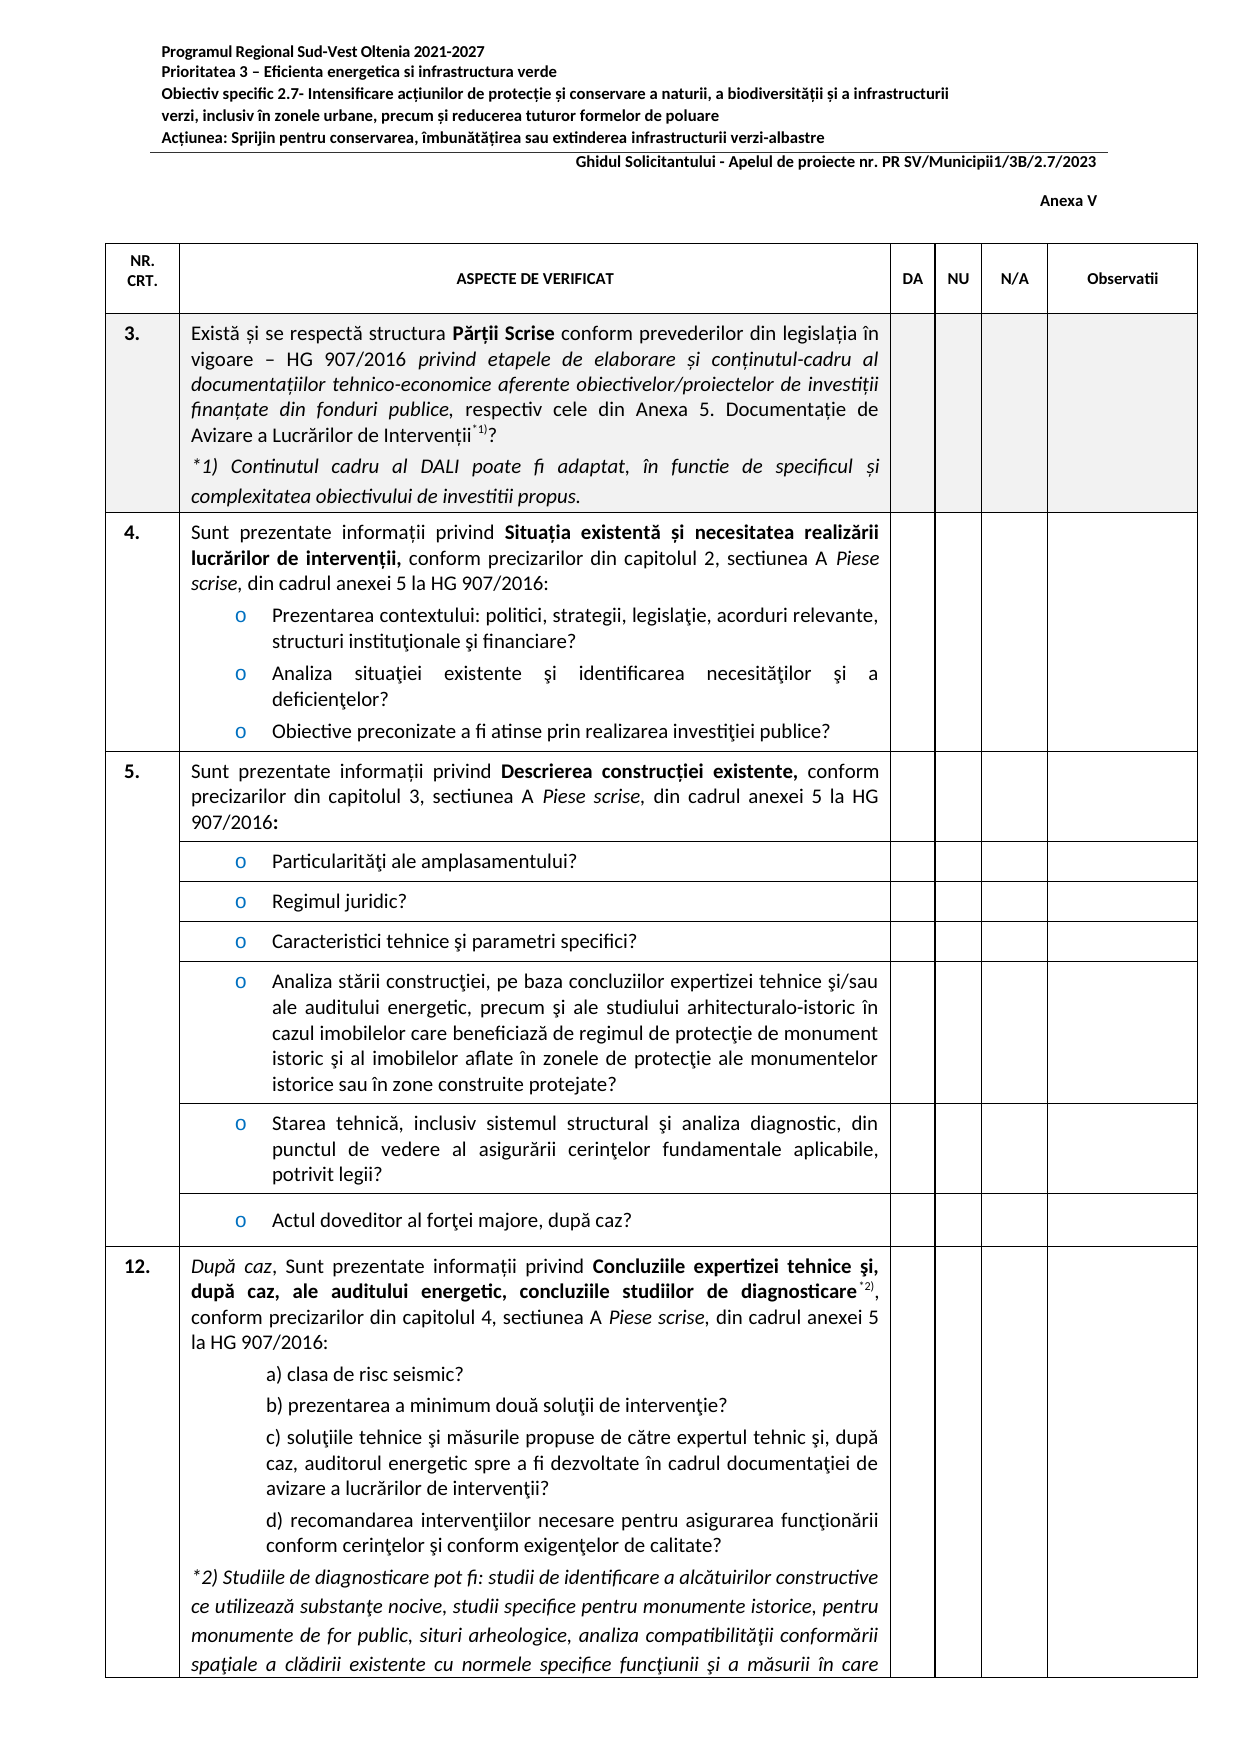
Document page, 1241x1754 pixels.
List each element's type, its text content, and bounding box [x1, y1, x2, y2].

table_cell [982, 1194, 1047, 1246]
table_cell [982, 882, 1047, 921]
table_header NU [936, 244, 981, 313]
table_cell [936, 513, 981, 751]
table_cell [891, 314, 934, 512]
table_cell [936, 842, 981, 881]
table_cell [1048, 842, 1197, 881]
table_cell [936, 1247, 981, 1677]
table_cell [891, 882, 934, 921]
table_cell [982, 752, 1047, 841]
table_cell [891, 1104, 934, 1193]
table_cell [982, 513, 1047, 751]
table_cell Analiza stării construcţiei, pe baza concluziilor expertizei tehnice şi/sau ale auditului energetic, precum şi ale studiului arhitecturalo-istoric în cazul imobilelor care beneficiază de regimul de protecţie de monument istoric şi al imobilelor aflate în zonele de protecţie ale monumentelor istorice sau în zone construite protejate? [180, 962, 890, 1102]
table_cell [982, 1104, 1047, 1193]
table_cell [936, 882, 981, 921]
table_cell [1048, 1247, 1197, 1677]
table_cell [891, 752, 934, 841]
table_cell Regimul juridic? [180, 882, 890, 921]
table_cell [180, 1247, 890, 1677]
table_cell [1048, 962, 1197, 1102]
table_cell [891, 842, 934, 881]
table_cell [106, 1247, 179, 1677]
table_cell [106, 314, 179, 512]
table_cell [891, 962, 934, 1102]
table_cell Sunt prezentate informații privind Descrierea construcţiei existente, conform precizarilor din capitolul 3, sectiunea A Piese scrise, din cadrul anexei 5 la HG 907/2016: [180, 752, 890, 841]
table_header N/A [982, 244, 1047, 313]
table_cell Caracteristici tehnice şi parametri specifici? [180, 922, 890, 961]
table_cell [936, 922, 981, 961]
table_cell [936, 1194, 981, 1246]
table_cell Sunt prezentate informații privind Situaţia existentă şi necesitatea realizării lucrărilor de intervenţii, conform precizarilor din capitolul 2, sectiunea A Piese scrise, din cadrul anexei 5 la HG 907/2016: Prezentarea contextului: politici, strategii, legislaţie, acorduri relevante, structuri instituţionale şi financiare? Analiza situaţiei existente şi identificarea necesităţilor şi a deficienţelor? Obiective preconizate a fi atinse prin realizarea investiţiei publice? [180, 513, 890, 751]
table_header ASPECTE DE VERIFICAT [180, 244, 890, 313]
table_cell [891, 513, 934, 751]
table_cell [936, 752, 981, 841]
table_cell [936, 314, 981, 512]
table_cell [1048, 922, 1197, 961]
table_cell [936, 1104, 981, 1193]
table_cell [936, 962, 981, 1102]
table_cell [891, 922, 934, 961]
table_cell [982, 922, 1047, 961]
table_cell [106, 513, 179, 751]
table_cell [982, 842, 1047, 881]
table_cell Actul doveditor al forţei majore, după caz? [180, 1194, 890, 1246]
table_cell Particularităţi ale amplasamentului? [180, 842, 890, 881]
table_cell [982, 962, 1047, 1102]
table_cell [106, 752, 179, 1246]
table_cell [982, 1247, 1047, 1677]
table_cell [982, 314, 1047, 512]
table_cell Starea tehnică, inclusiv sistemul structural şi analiza diagnostic, din punctul de vedere al asigurării cerinţelor fundamentale aplicabile, potrivit legii? [180, 1104, 890, 1193]
table_cell Există și se respectă structura Părții Scrise conform prevederilor din legislația în vigoare – HG 907/2016 privind etapele de elaborare şi conţinutul-cadru al documentaţiilor tehnico-economice aferente obiectivelor/proiectelor de investiţii finanţate din fonduri publice, respectiv cele din Anexa 5. Documentaţie de Avizare a Lucrărilor de Intervenţii*1)? *1) Continutul cadru al DALI poate fi adaptat, în functie de specificul și complexitatea obiectivului de investitii propus. [180, 314, 890, 512]
table_cell [1048, 314, 1197, 512]
table_cell [1048, 513, 1197, 751]
table_header DA [891, 244, 934, 313]
table_header Observatii [1048, 244, 1197, 313]
table_cell [891, 1194, 934, 1246]
table_cell [891, 1247, 934, 1677]
table_cell [1048, 1104, 1197, 1193]
table_cell [1048, 752, 1197, 841]
table_cell [1048, 882, 1197, 921]
table_cell [1048, 1194, 1197, 1246]
table_header NR. CRT. [106, 244, 179, 313]
